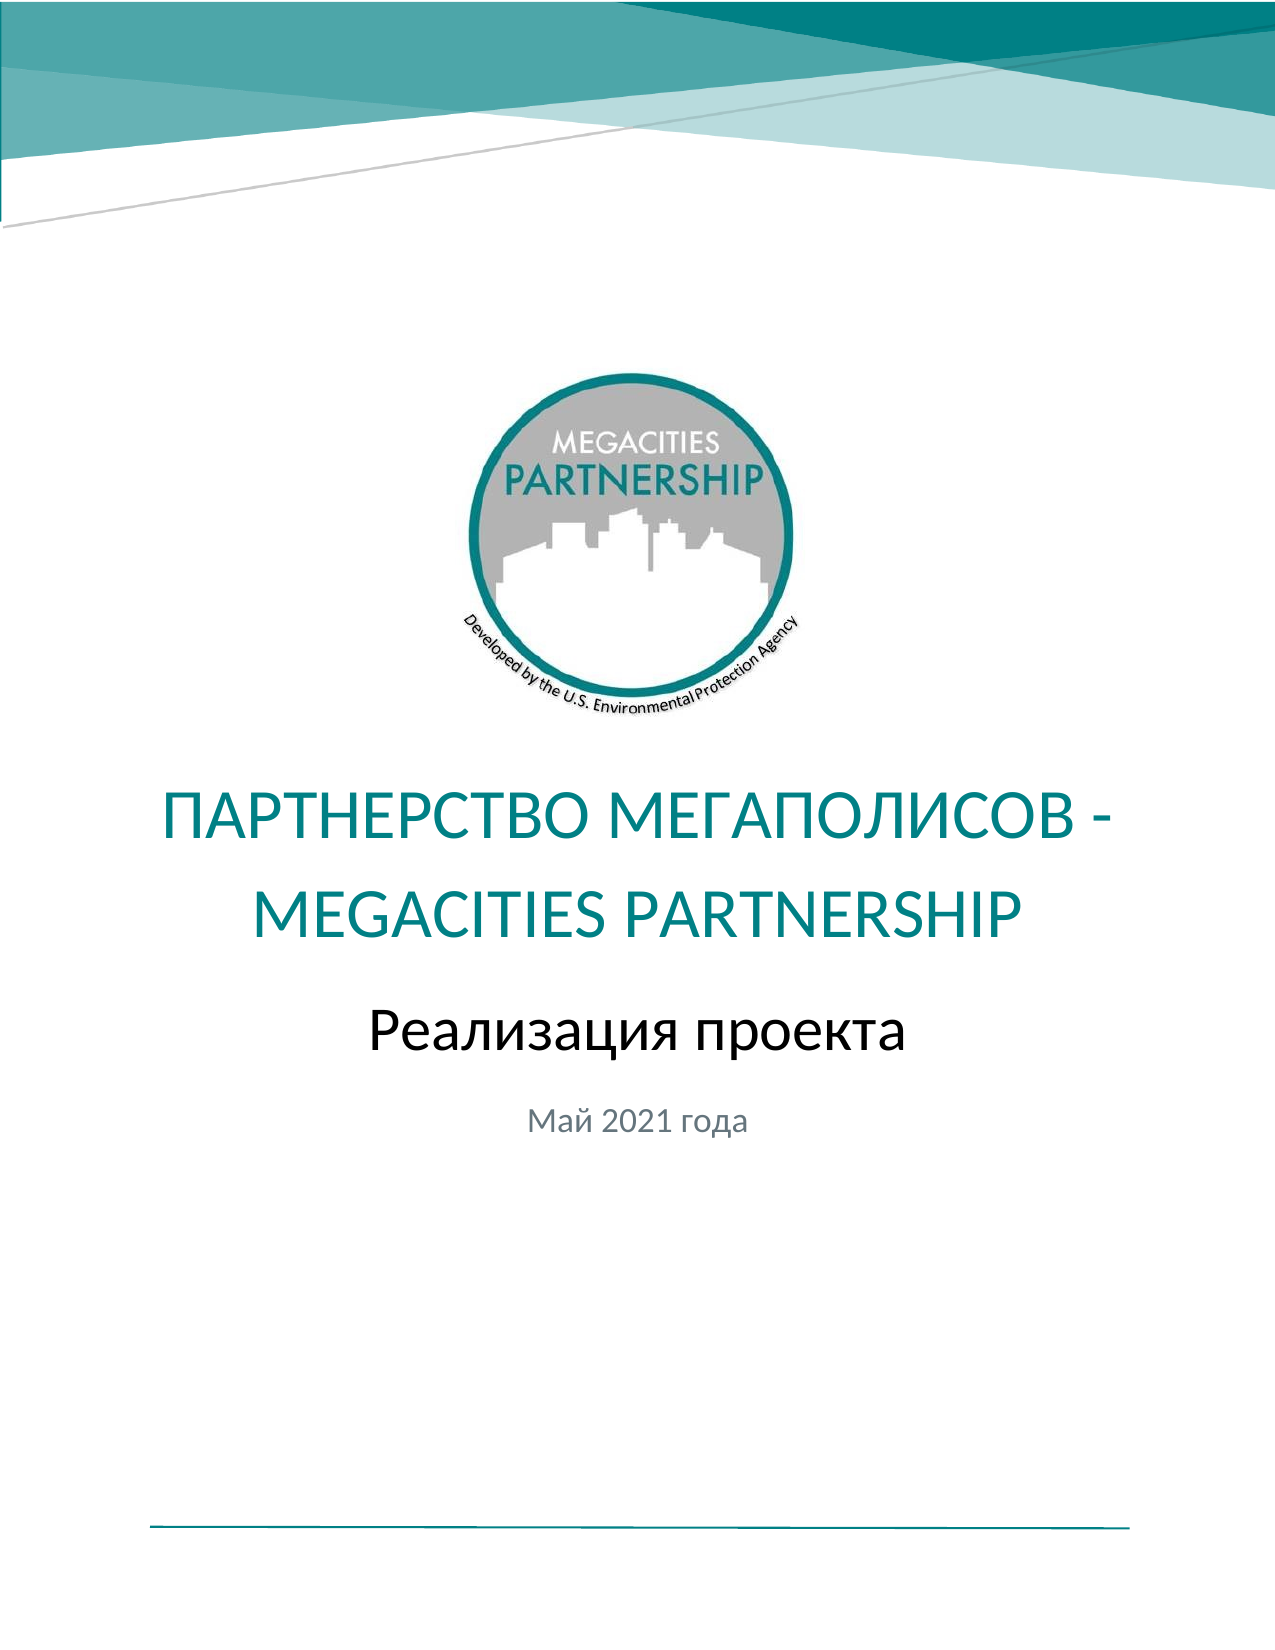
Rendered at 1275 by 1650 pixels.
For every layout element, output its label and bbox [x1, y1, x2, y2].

picture [424, 352, 851, 732]
picture [1, 1, 1275, 247]
